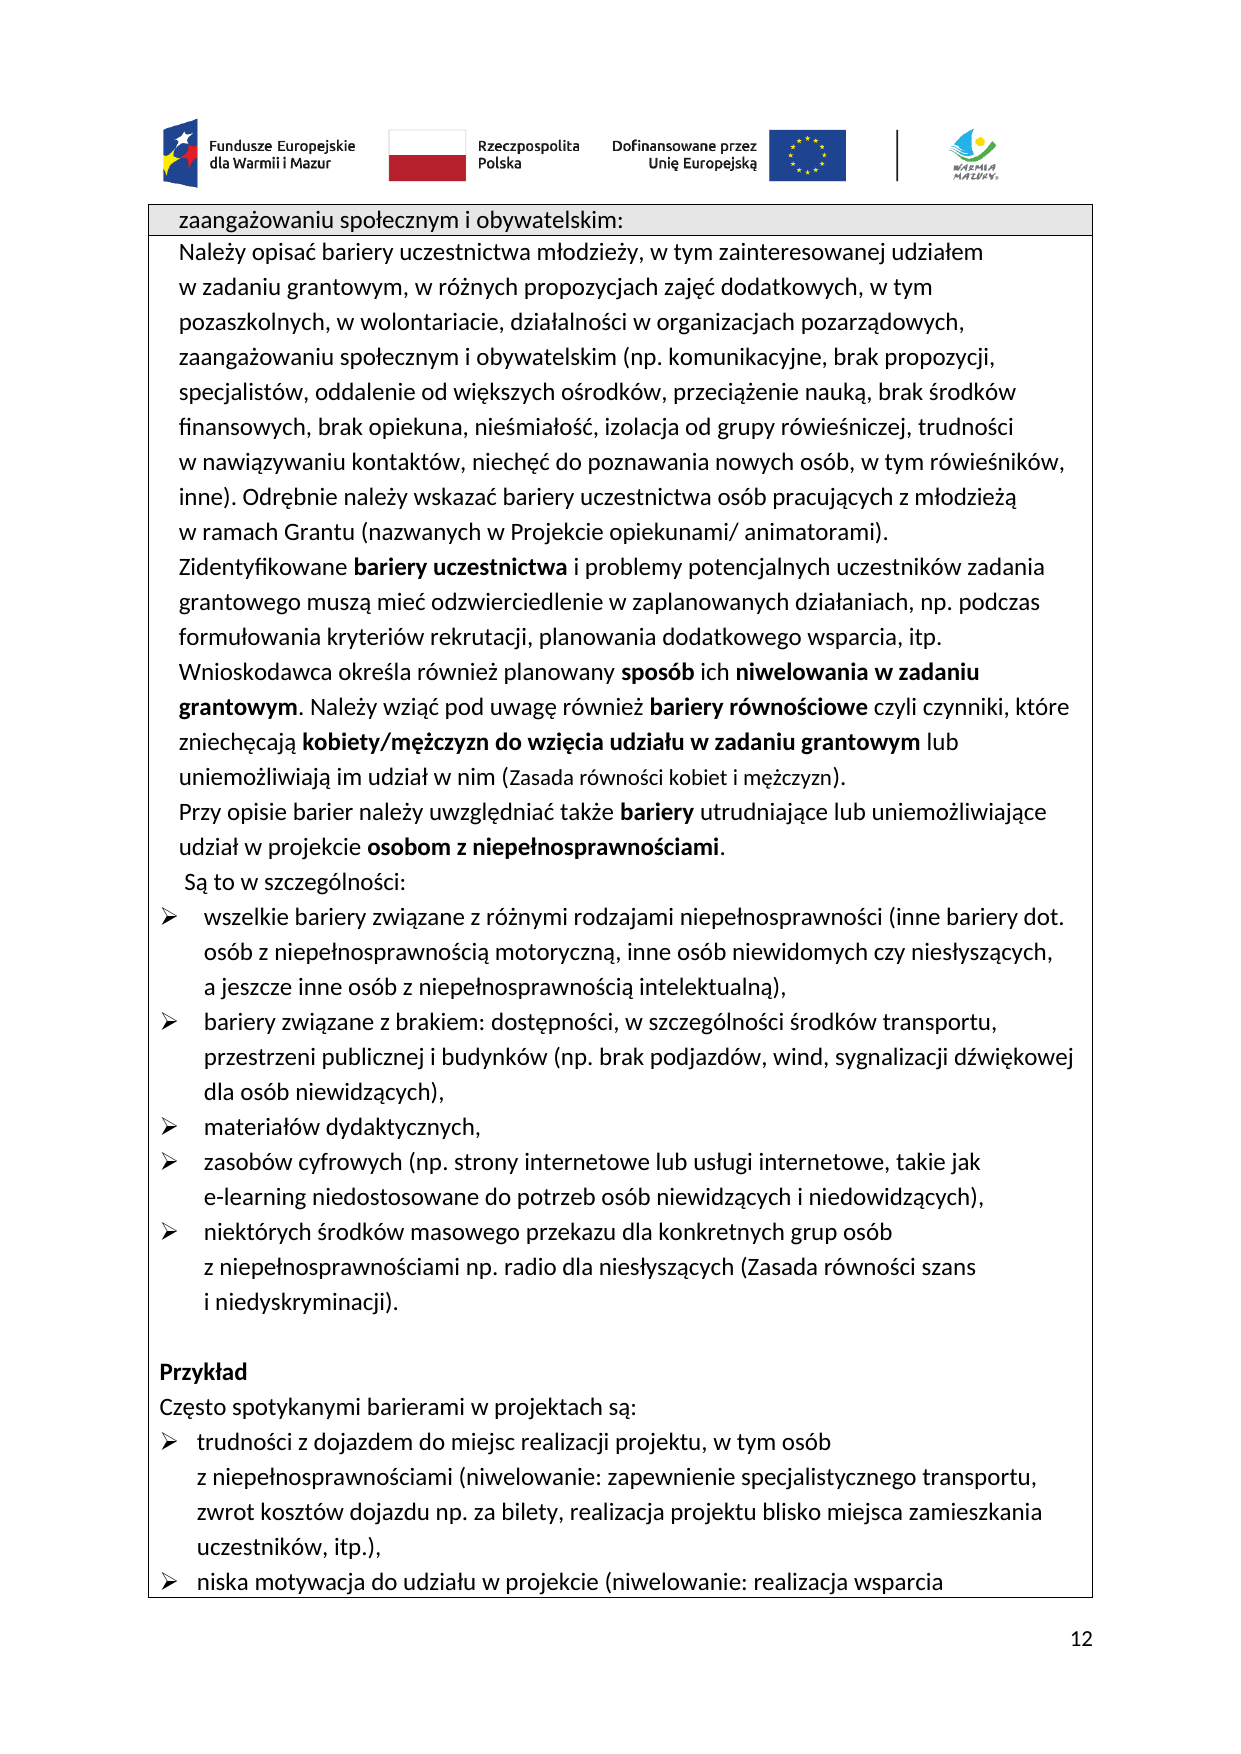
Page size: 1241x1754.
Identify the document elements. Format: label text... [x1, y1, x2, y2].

picture [146, 101, 1092, 204]
